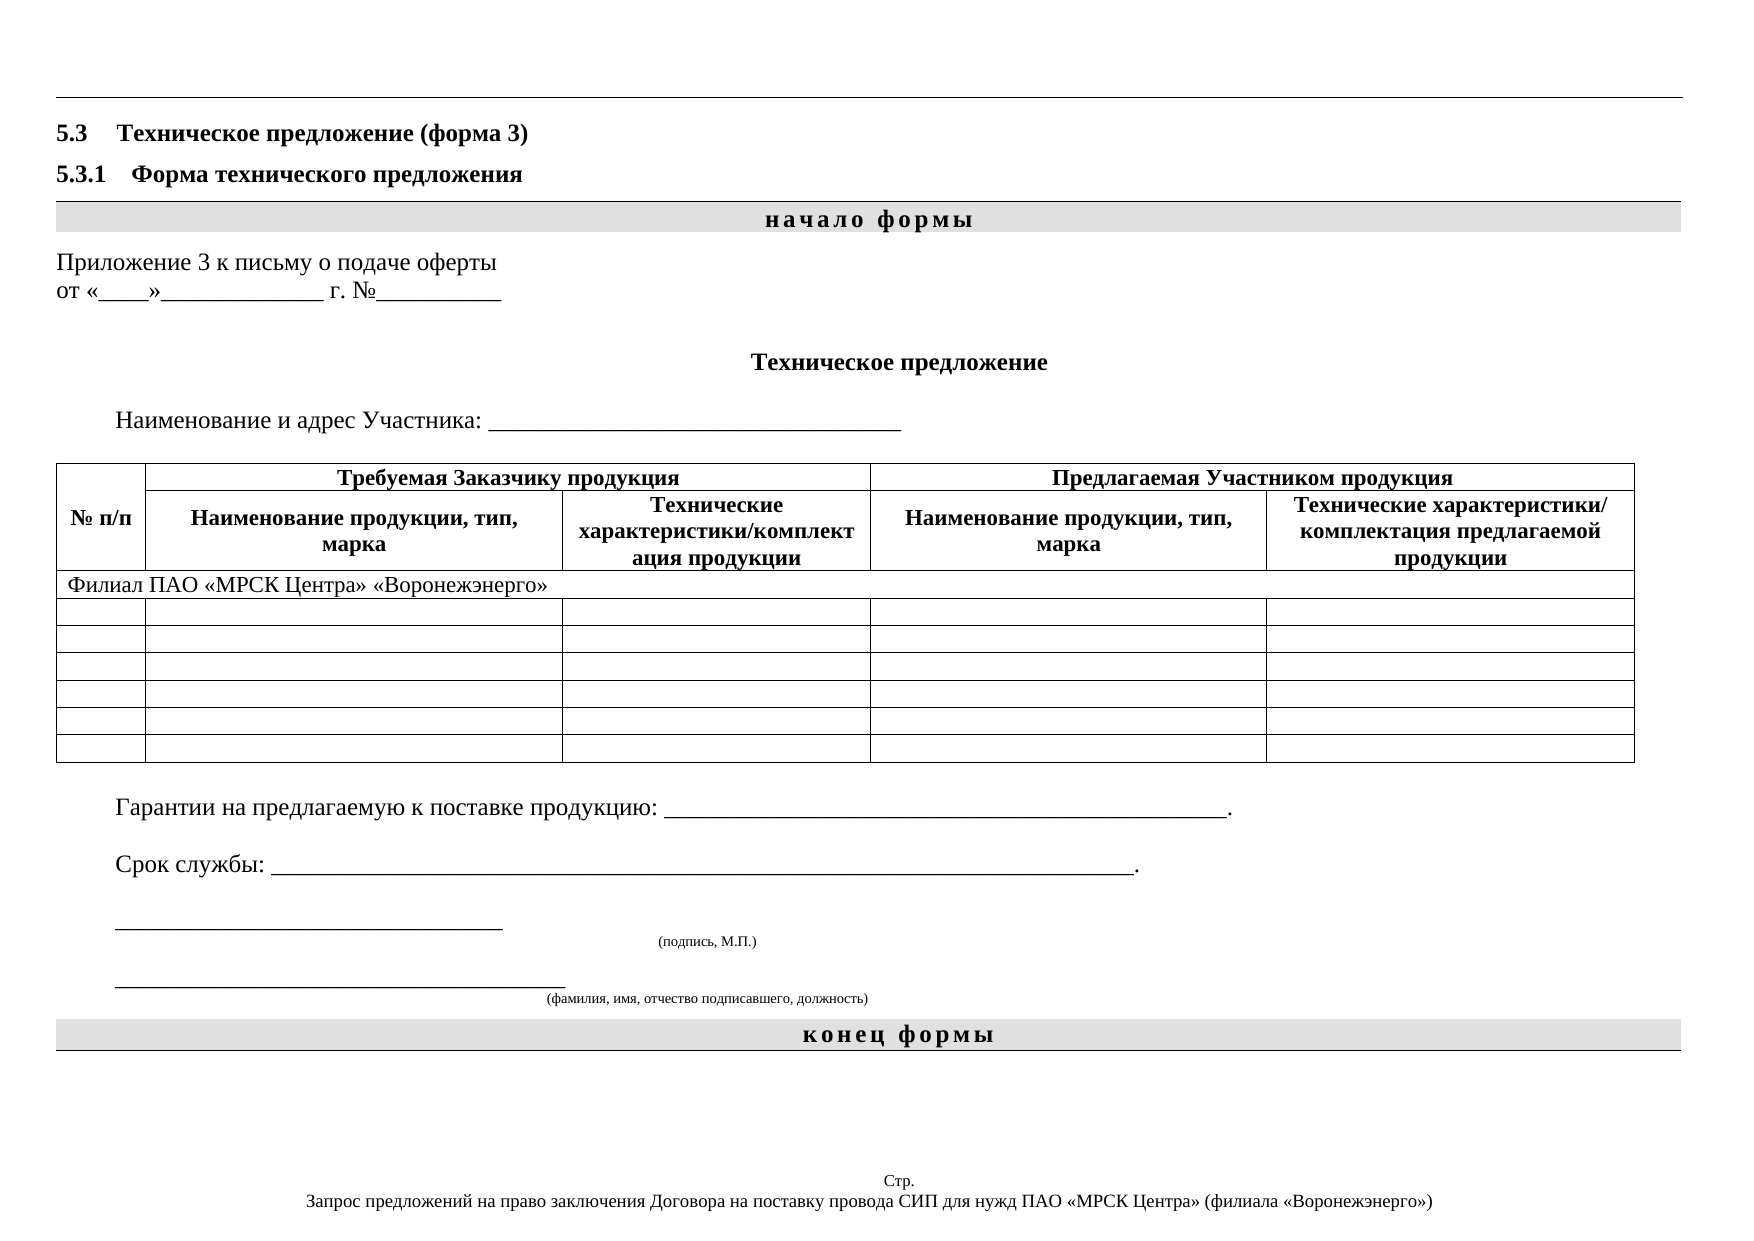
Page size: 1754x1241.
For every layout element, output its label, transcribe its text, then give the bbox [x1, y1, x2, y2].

text _______________________________ [56, 904, 1683, 933]
table_cell Наименование продукции, тип, марка [146, 491, 562, 570]
text Гарантии на предлагаемую к поставке продукцию: _____________________________________________. [56, 792, 1683, 820]
table_cell [871, 735, 1266, 762]
table_cell [871, 681, 1266, 707]
table_cell [57, 599, 145, 625]
table_cell [1267, 681, 1634, 707]
text (фамилия, имя, отчество подписавшего, должность) [56, 990, 1299, 1019]
table_cell [57, 653, 145, 679]
subtitle Форма технического предложения [56, 159, 1683, 188]
table_cell [146, 735, 562, 762]
table_cell [1267, 599, 1634, 625]
table_cell [146, 708, 562, 734]
table_header № п/п [57, 464, 145, 570]
table_cell [563, 681, 870, 707]
table_cell [871, 653, 1266, 679]
table_header Предлагаемая Участником продукция [871, 464, 1634, 490]
table_cell [871, 708, 1266, 734]
table_cell [146, 626, 562, 652]
table_cell [57, 681, 145, 707]
text ____________________________________ [56, 962, 1683, 990]
table_cell [146, 653, 562, 679]
table_cell [563, 735, 870, 762]
table_cell Наименование продукции, тип, марка [871, 491, 1266, 570]
table_cell [563, 626, 870, 652]
table_cell [57, 735, 145, 762]
text Срок службы: _____________________________________________________________________. [56, 849, 1683, 878]
table_cell [871, 626, 1266, 652]
table_cell [563, 653, 870, 679]
table_cell [57, 626, 145, 652]
table_cell [563, 708, 870, 734]
table_cell [563, 599, 870, 625]
table_cell [1267, 708, 1634, 734]
text Техническое предложение [56, 347, 1683, 376]
table_cell [57, 708, 145, 734]
table_cell Технические характеристики/комплектация продукции [563, 491, 870, 570]
text Приложение 3 к письму о подаче оферты от «____»_____________ г. №__________ [56, 247, 1683, 304]
table_header Требуемая Заказчику продукция [146, 464, 870, 490]
subtitle Техническое предложение (форма 3) [56, 118, 1683, 147]
table_cell Филиал ПАО «МРСК Центра» «Воронежэнерго» [57, 571, 1634, 597]
text (подпись, М.П.) [56, 933, 1299, 962]
text конец формы [56, 1019, 1681, 1050]
table_cell [1267, 626, 1634, 652]
table_cell [1267, 653, 1634, 679]
table_cell [146, 599, 562, 625]
table_cell Технические характеристики/ комплектация предлагаемой продукции [1267, 491, 1634, 570]
table_cell [146, 681, 562, 707]
table_cell [1267, 735, 1634, 762]
table_cell [871, 599, 1266, 625]
text начало формы [56, 202, 1681, 232]
text Наименование и адрес Участника: _________________________________ [56, 405, 1683, 434]
